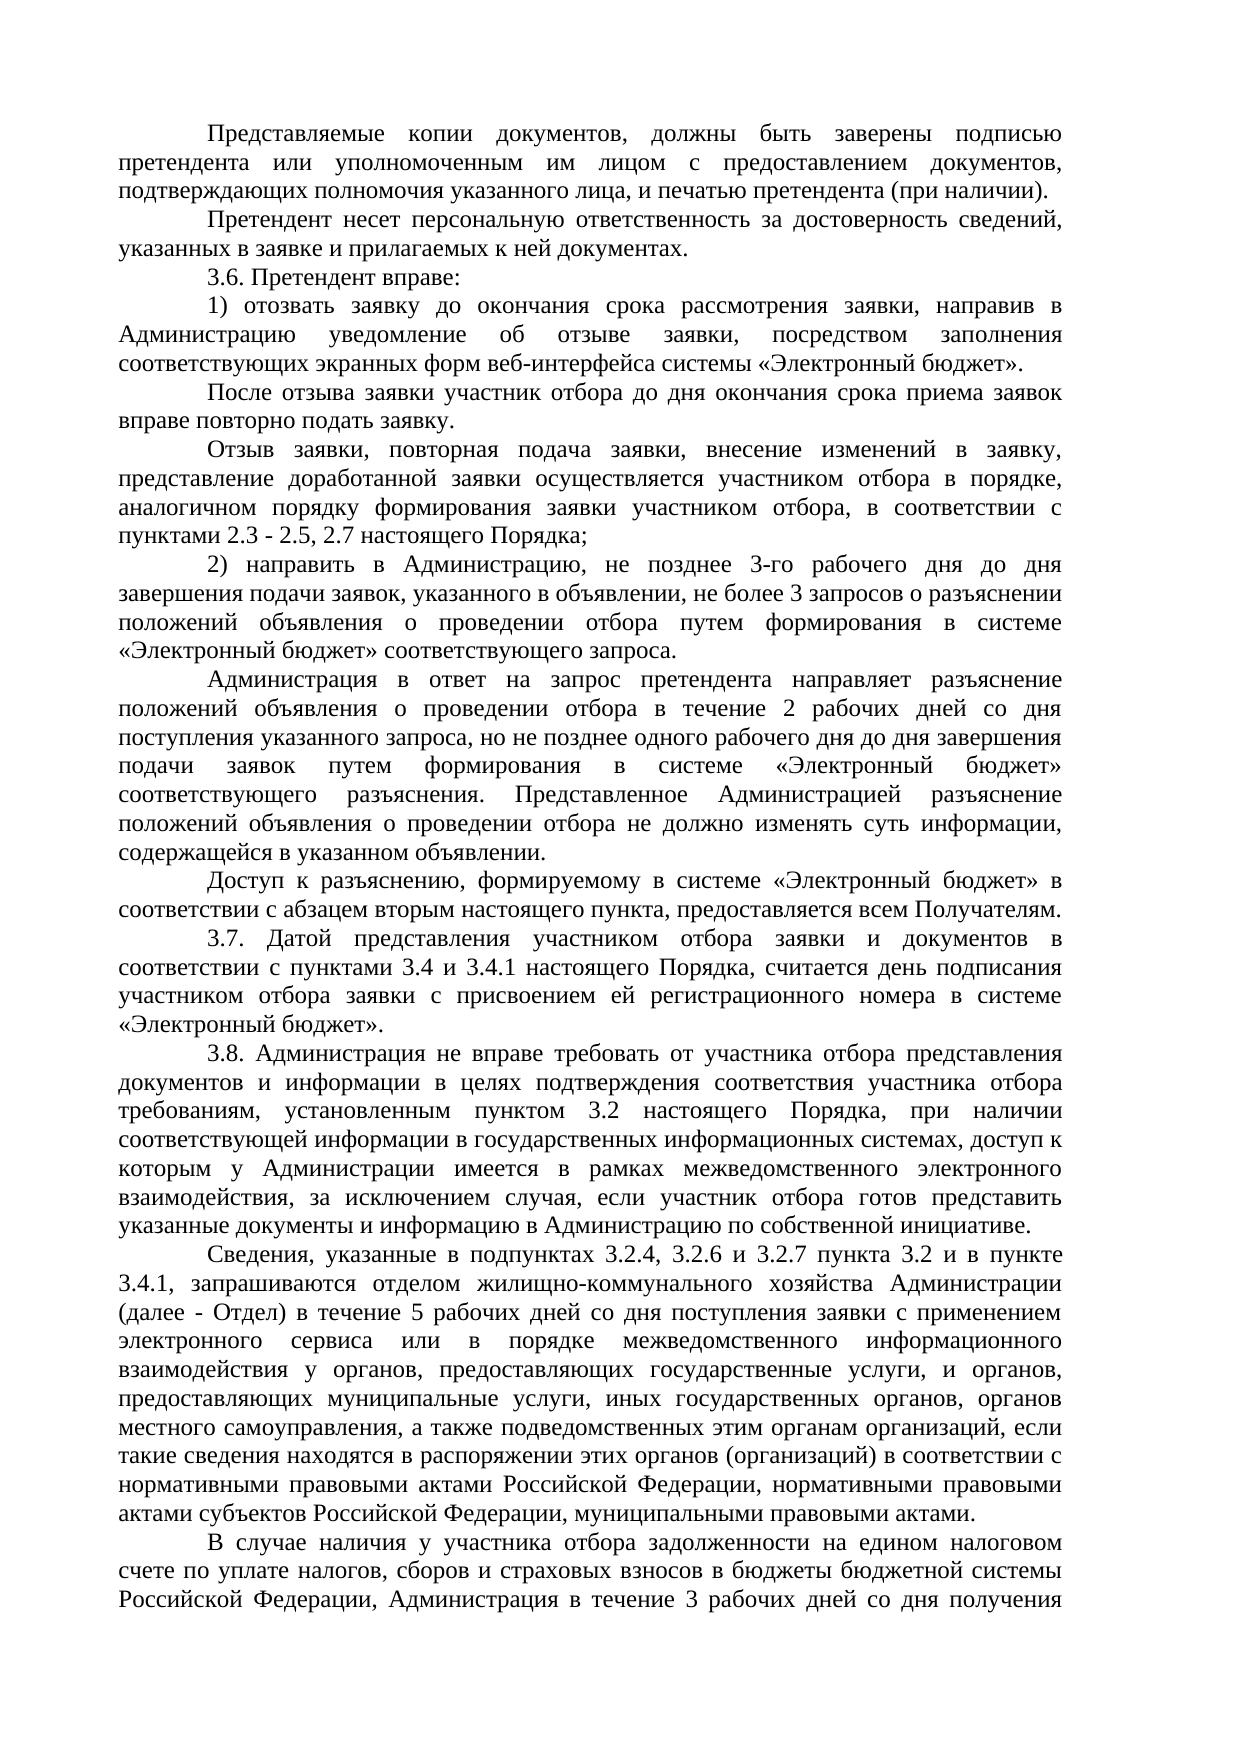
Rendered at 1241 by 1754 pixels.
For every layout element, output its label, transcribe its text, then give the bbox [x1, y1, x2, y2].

text Отзыв заявки, повторная подача заявки, внесение изменений в заявку, представление доработанной заявки осуществляется участником отбора в порядке, аналогичном порядку формирования заявки участником отбора, в соответствии с пунктами 2.3 - 2.5, 2.7 настоящего Порядка; [118, 434, 1063, 549]
text 1) отозвать заявку до окончания срока рассмотрения заявки, направив в Администрацию уведомление об отзыве заявки, посредством заполнения соответствующих экранных форм веб-интерфейса системы «Электронный бюджет». [118, 291, 1063, 377]
text Сведения, указанные в подпунктах 3.2.4, 3.2.6 и 3.2.7 пункта 3.2 и в пункте 3.4.1, запрашиваются отделом жилищно-коммунального хозяйства Администрации (далее - Отдел) в течение 5 рабочих дней со дня поступления заявки с применением электронного сервиса или в порядке межведомственного информационного взаимодействия у органов, предоставляющих государственные услуги, и органов, предоставляющих муниципальные услуги, иных государственных органов, органов местного самоуправления, а также подведомственных этим органам организаций, если такие сведения находятся в распоряжении этих органов (организаций) в соответствии с нормативными правовыми актами Российской Федерации, нормативными правовыми актами субъектов Российской Федерации, муниципальными правовыми актами. [118, 1239, 1063, 1527]
text Представляемые копии документов, должны быть заверены подписью претендента или уполномоченным им лицом с предоставлением документов, подтверждающих полномочия указанного лица, и печатью претендента (при наличии). [118, 118, 1063, 204]
text 2) направить в Администрацию, не позднее 3-го рабочего дня до дня завершения подачи заявок, указанного в объявлении, не более 3 запросов о разъяснении положений объявления о проведении отбора путем формирования в системе «Электронный бюджет» соответствующего запроса. [118, 549, 1063, 664]
text Доступ к разъяснению, формируемому в системе «Электронный бюджет» в соответствии с абзацем вторым настоящего пункта, предоставляется всем Получателям. [118, 866, 1063, 923]
text После отзыва заявки участник отбора до дня окончания срока приема заявок вправе повторно подать заявку. [118, 377, 1063, 434]
text Администрация в ответ на запрос претендента направляет разъяснение положений объявления о проведении отбора в течение 2 рабочих дней со дня поступления указанного запроса, но не позднее одного рабочего дня до дня завершения подачи заявок путем формирования в системе «Электронный бюджет» соответствующего разъяснения. Представленное Администрацией разъяснение положений объявления о проведении отбора не должно изменять суть информации, содержащейся в указанном объявлении. [118, 664, 1063, 866]
text Претендент несет персональную ответственность за достоверность сведений, указанных в заявке и прилагаемых к ней документах. [118, 204, 1063, 262]
text 3.8. Администрация не вправе требовать от участника отбора представления документов и информации в целях подтверждения соответствия участника отбора требованиям, установленным пунктом 3.2 настоящего Порядка, при наличии соответствующей информации в государственных информационных системах, доступ к которым у Администрации имеется в рамках межведомственного электронного взаимодействия, за исключением случая, если участник отбора готов представить указанные документы и информацию в Администрацию по собственной инициативе. [118, 1038, 1063, 1239]
text 3.6. Претендент вправе: [118, 262, 1063, 291]
text 3.7. Датой представления участником отбора заявки и документов в соответствии с пунктами 3.4 и 3.4.1 настоящего Порядка, считается день подписания участником отбора заявки с присвоением ей регистрационного номера в системе «Электронный бюджет». [118, 923, 1063, 1038]
